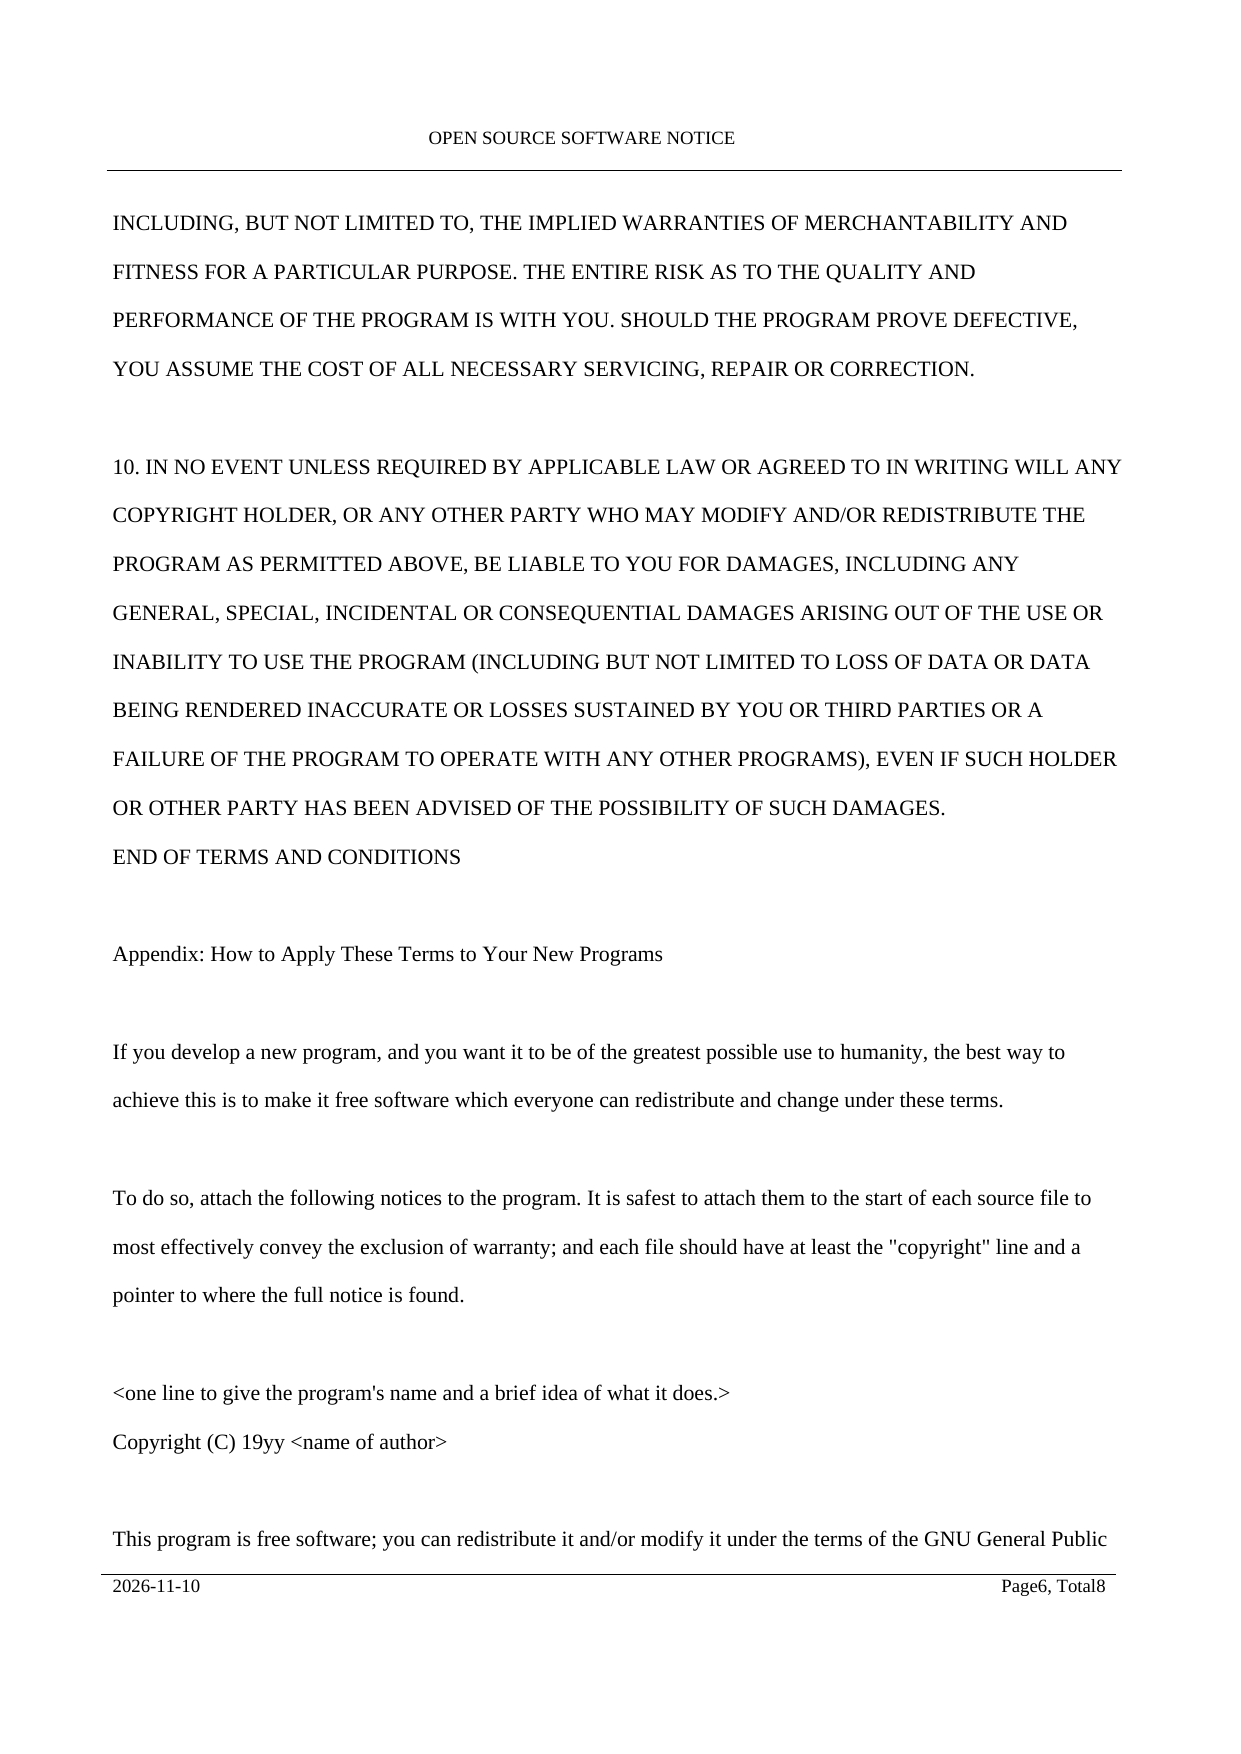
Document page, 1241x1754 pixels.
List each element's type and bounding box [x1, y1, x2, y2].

text [112, 206, 1128, 1555]
